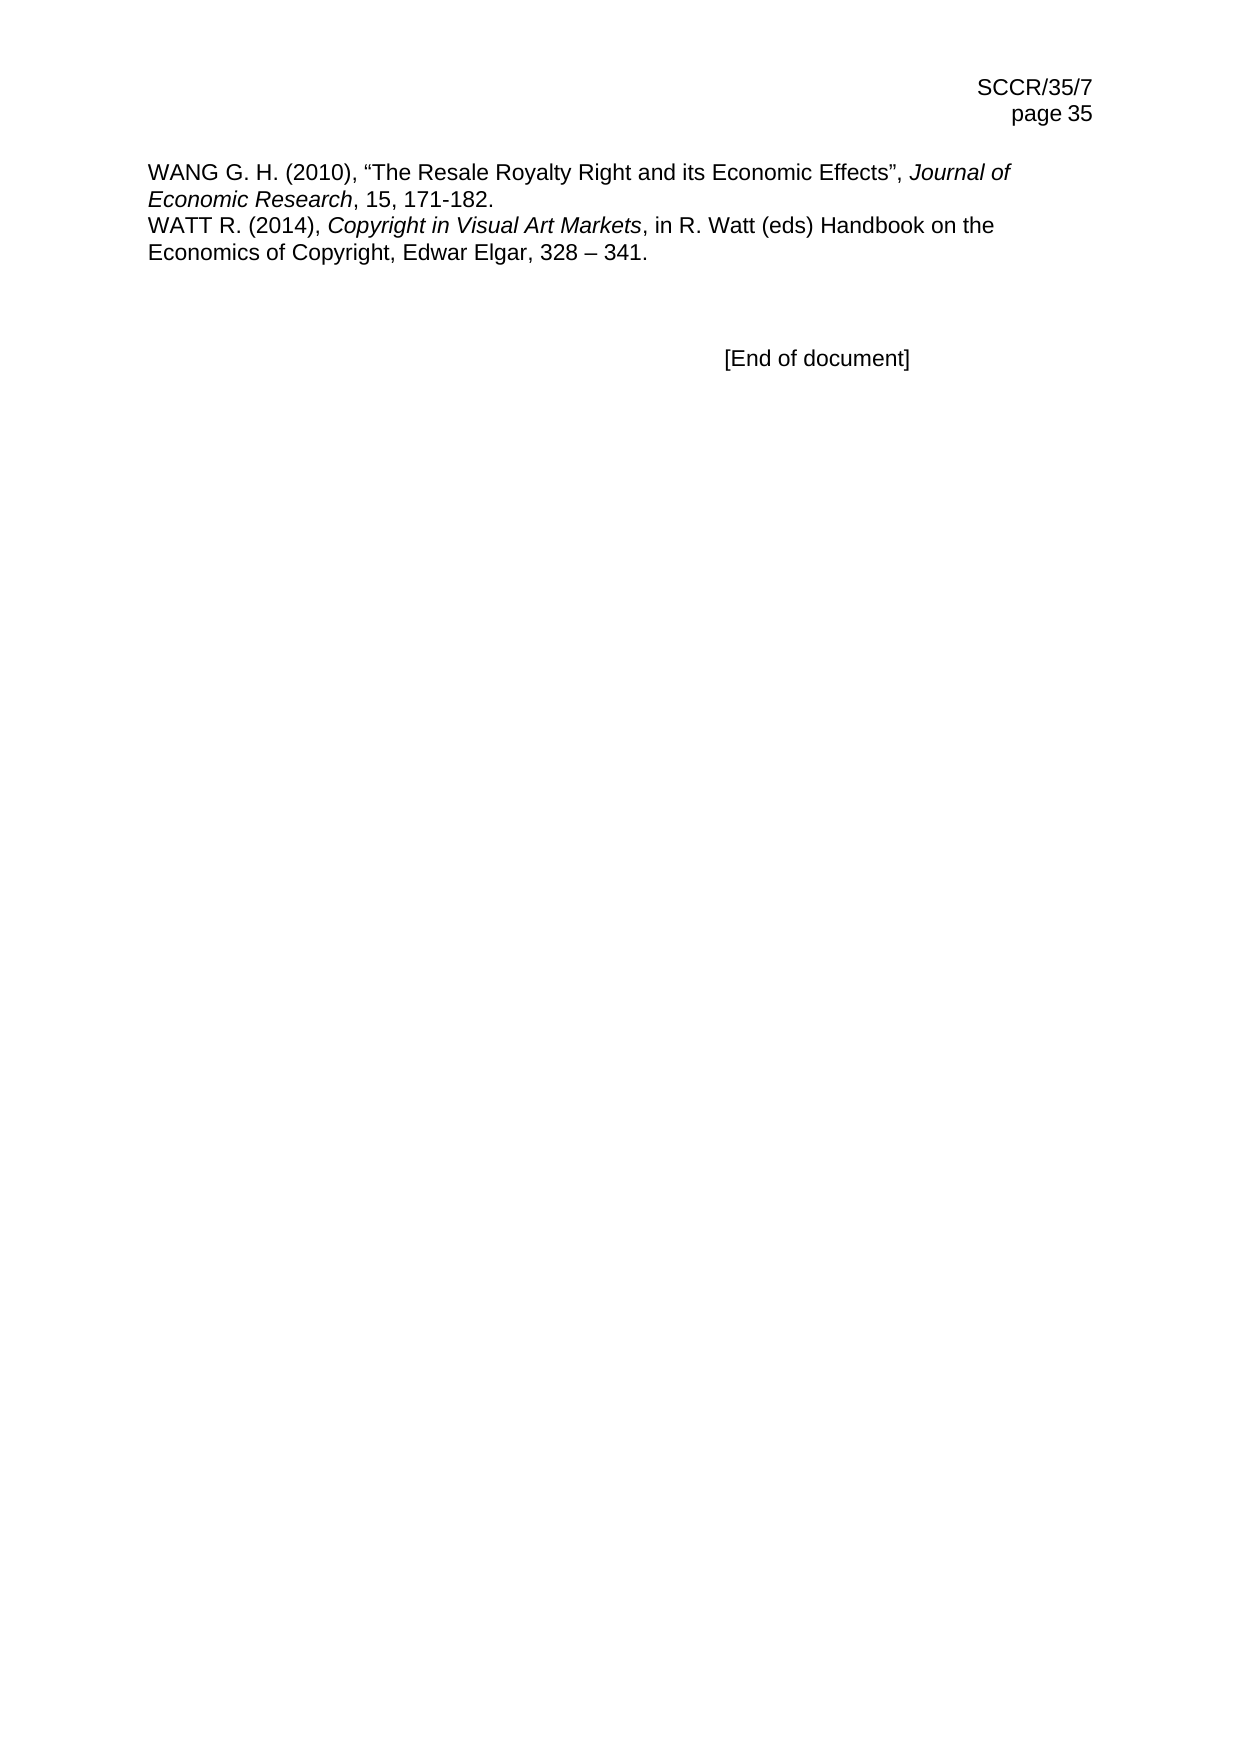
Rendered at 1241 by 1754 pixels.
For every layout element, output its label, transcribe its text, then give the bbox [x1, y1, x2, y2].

text WANG G. H. (2010), “The Resale Royalty Right and its Economic Effects”, Journal of Economic Research, 15, 171-182. [148, 159, 1093, 212]
text Watt R. (2014), Copyright in Visual Art Markets, in R. Watt (eds) Handbook on the Economics of Copyright, Edwar Elgar, 328 – 341. [148, 212, 1093, 265]
text [End of document] [724, 344, 1093, 371]
